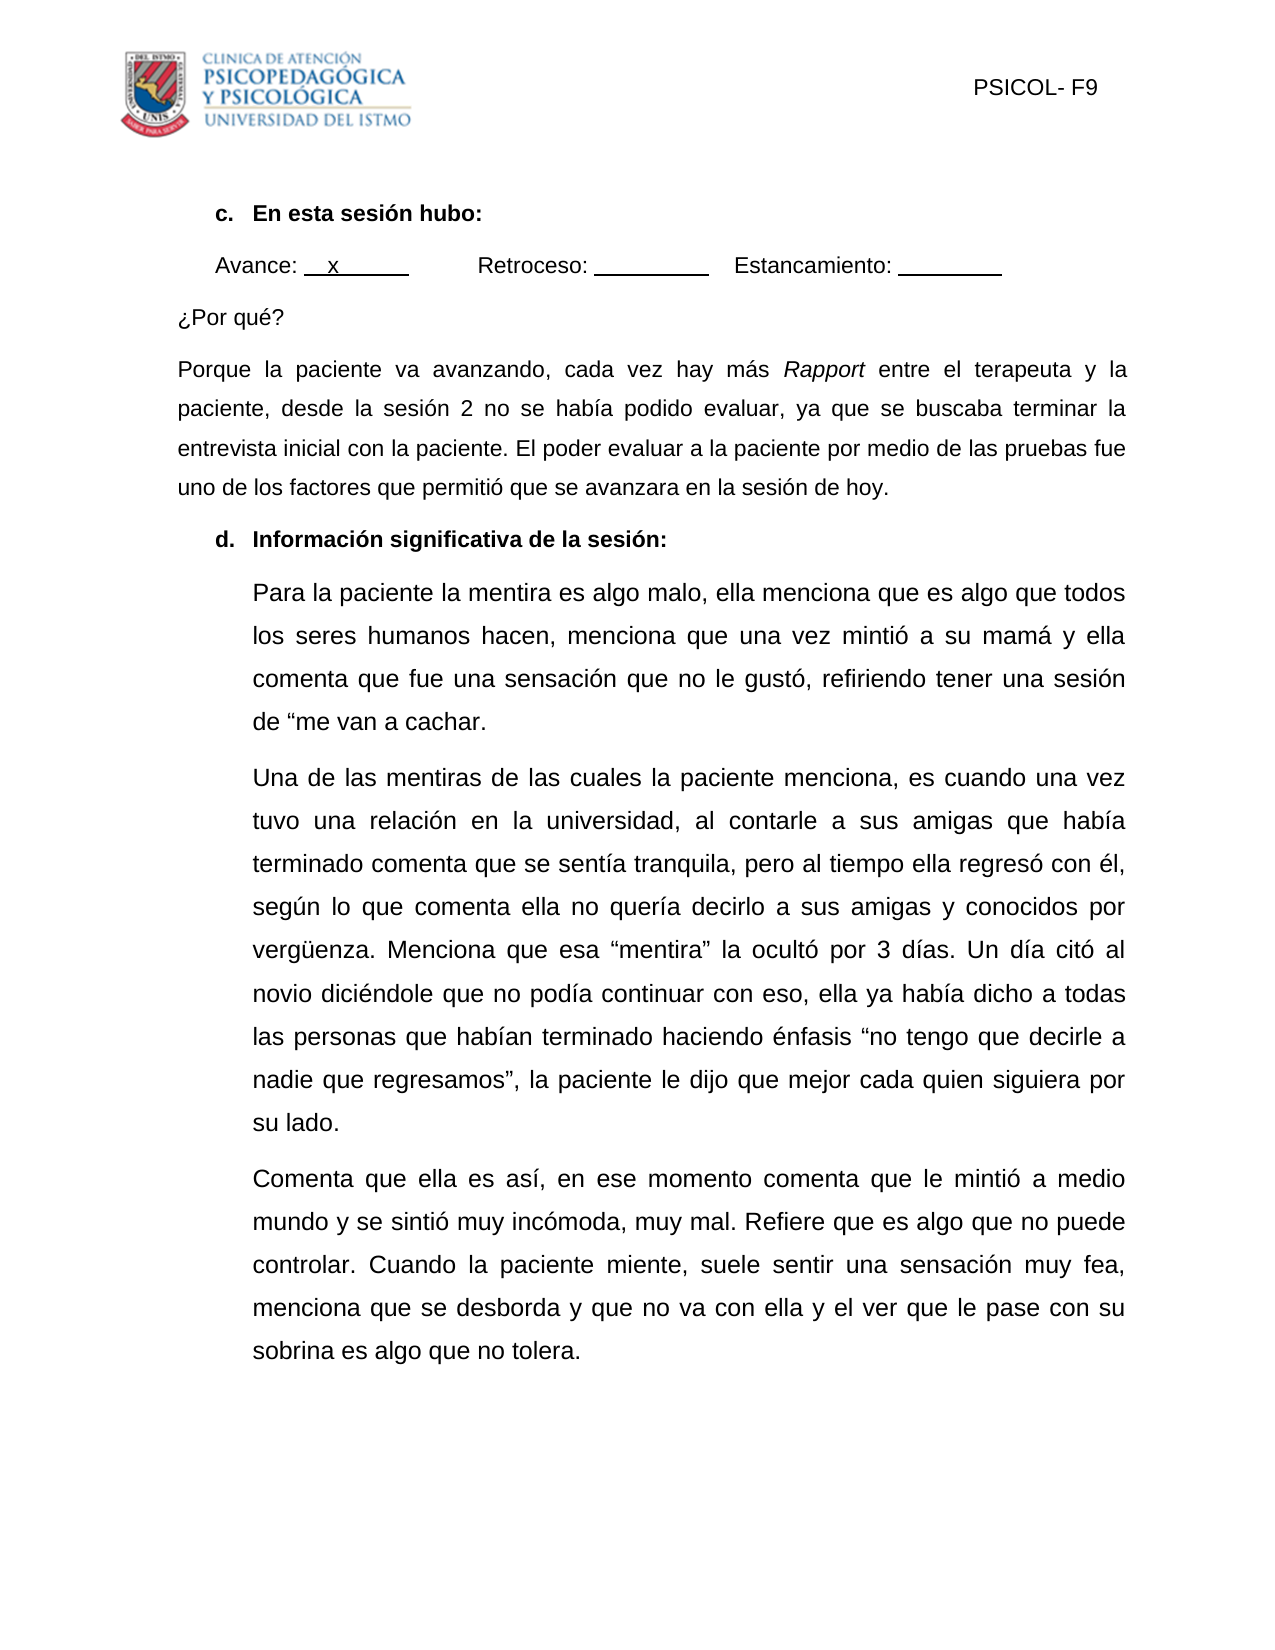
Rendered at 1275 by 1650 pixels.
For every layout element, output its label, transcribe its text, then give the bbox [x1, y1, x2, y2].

picture [65, 20, 437, 148]
list Información significativa de la sesión: [215, 526, 1127, 552]
text Una de las mentiras de las cuales la paciente menciona, es cuando una vez tuvo una relación en la universidad, al contarle a sus amigas que había terminado comenta que se sentía tranquila, pero al tiempo ella regresó con él, según lo que comenta ella no quería decirlo a sus amigas y conocidos por vergüenza. Menciona que esa “mentira” la ocultó por 3 días. Un día citó al novio diciéndole que no podía continuar con eso, ella ya había dicho a todas las personas que habían terminado haciendo énfasis “no tengo que decirle a nadie que regresamos”, la paciente le dijo que mejor cada quien siguiera por su lado. [252, 763, 1127, 1137]
text Comenta que ella es así, en ese momento comenta que le mintió a medio mundo y se sintió muy incómoda, muy mal. Refiere que es algo que no puede controlar. Cuando la paciente miente, suele sentir una sensación muy fea, menciona que se desborda y que no va con ella y el ver que le pase con su sobrina es algo que no tolera. [252, 1164, 1127, 1365]
text Avance: x Retroceso: Estancamiento: [215, 252, 1127, 278]
text ¿Por qué? [177, 304, 1127, 330]
list En esta sesión hubo: [215, 200, 1127, 226]
text Porque la paciente va avanzando, cada vez hay más Rapport entre el terapeuta y la paciente, desde la sesión 2 no se había podido evaluar, ya que se buscaba terminar la entrevista inicial con la paciente. El poder evaluar a la paciente por medio de las pruebas fue uno de los factores que permitió que se avanzara en la sesión de hoy. [177, 356, 1127, 500]
text Para la paciente la mentira es algo malo, ella menciona que es algo que todos los seres humanos hacen, menciona que una vez mintió a su mamá y ella comenta que fue una sensación que no le gustó, refiriendo tener una sesión de “me van a cachar. [252, 578, 1127, 736]
